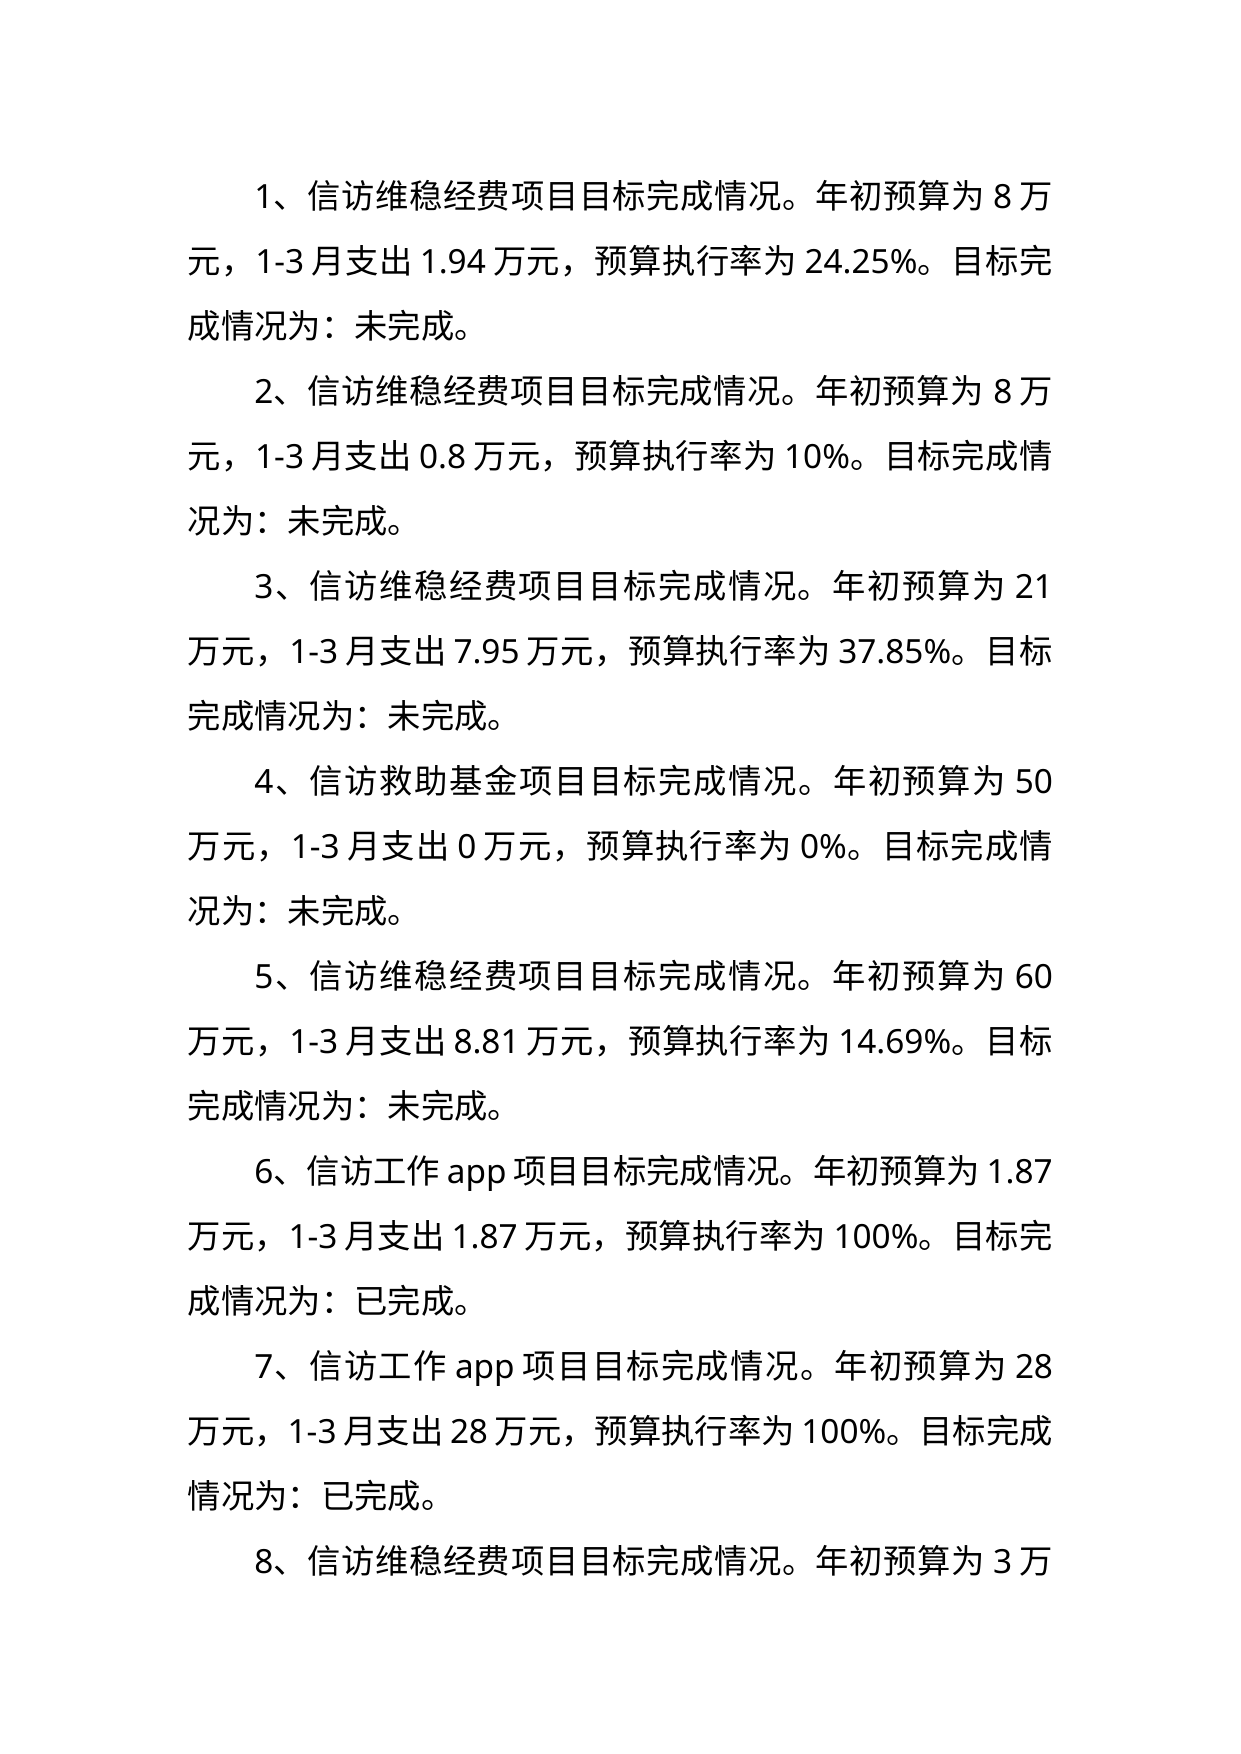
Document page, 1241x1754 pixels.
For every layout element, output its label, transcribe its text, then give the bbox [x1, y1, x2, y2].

text 7、信访工作app项目目标完成情况。年初预算为28万元，1-3月支出28万元，预算执行率为100%。目标完成情况为：已完成。 [187, 1332, 1053, 1527]
text 5、信访维稳经费项目目标完成情况。年初预算为60万元，1-3月支出8.81万元，预算执行率为14.69%。目标完成情况为：未完成。 [187, 942, 1053, 1137]
text 4、信访救助基金项目目标完成情况。年初预算为50万元，1-3月支出0万元，预算执行率为0%。目标完成情况为：未完成。 [187, 747, 1053, 942]
text 3、信访维稳经费项目目标完成情况。年初预算为21万元，1-3月支出7.95万元，预算执行率为37.85%。目标完成情况为：未完成。 [187, 552, 1053, 747]
text 2、信访维稳经费项目目标完成情况。年初预算为8万元，1-3月支出0.8万元，预算执行率为10%。目标完成情况为：未完成。 [187, 357, 1053, 552]
text 6、信访工作app项目目标完成情况。年初预算为1.87万元，1-3月支出1.87万元，预算执行率为100%。目标完成情况为：已完成。 [187, 1137, 1053, 1332]
text 1、信访维稳经费项目目标完成情况。年初预算为8万元，1-3月支出1.94万元，预算执行率为24.25%。目标完成情况为：未完成。 [187, 162, 1053, 357]
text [187, 1527, 1053, 1592]
